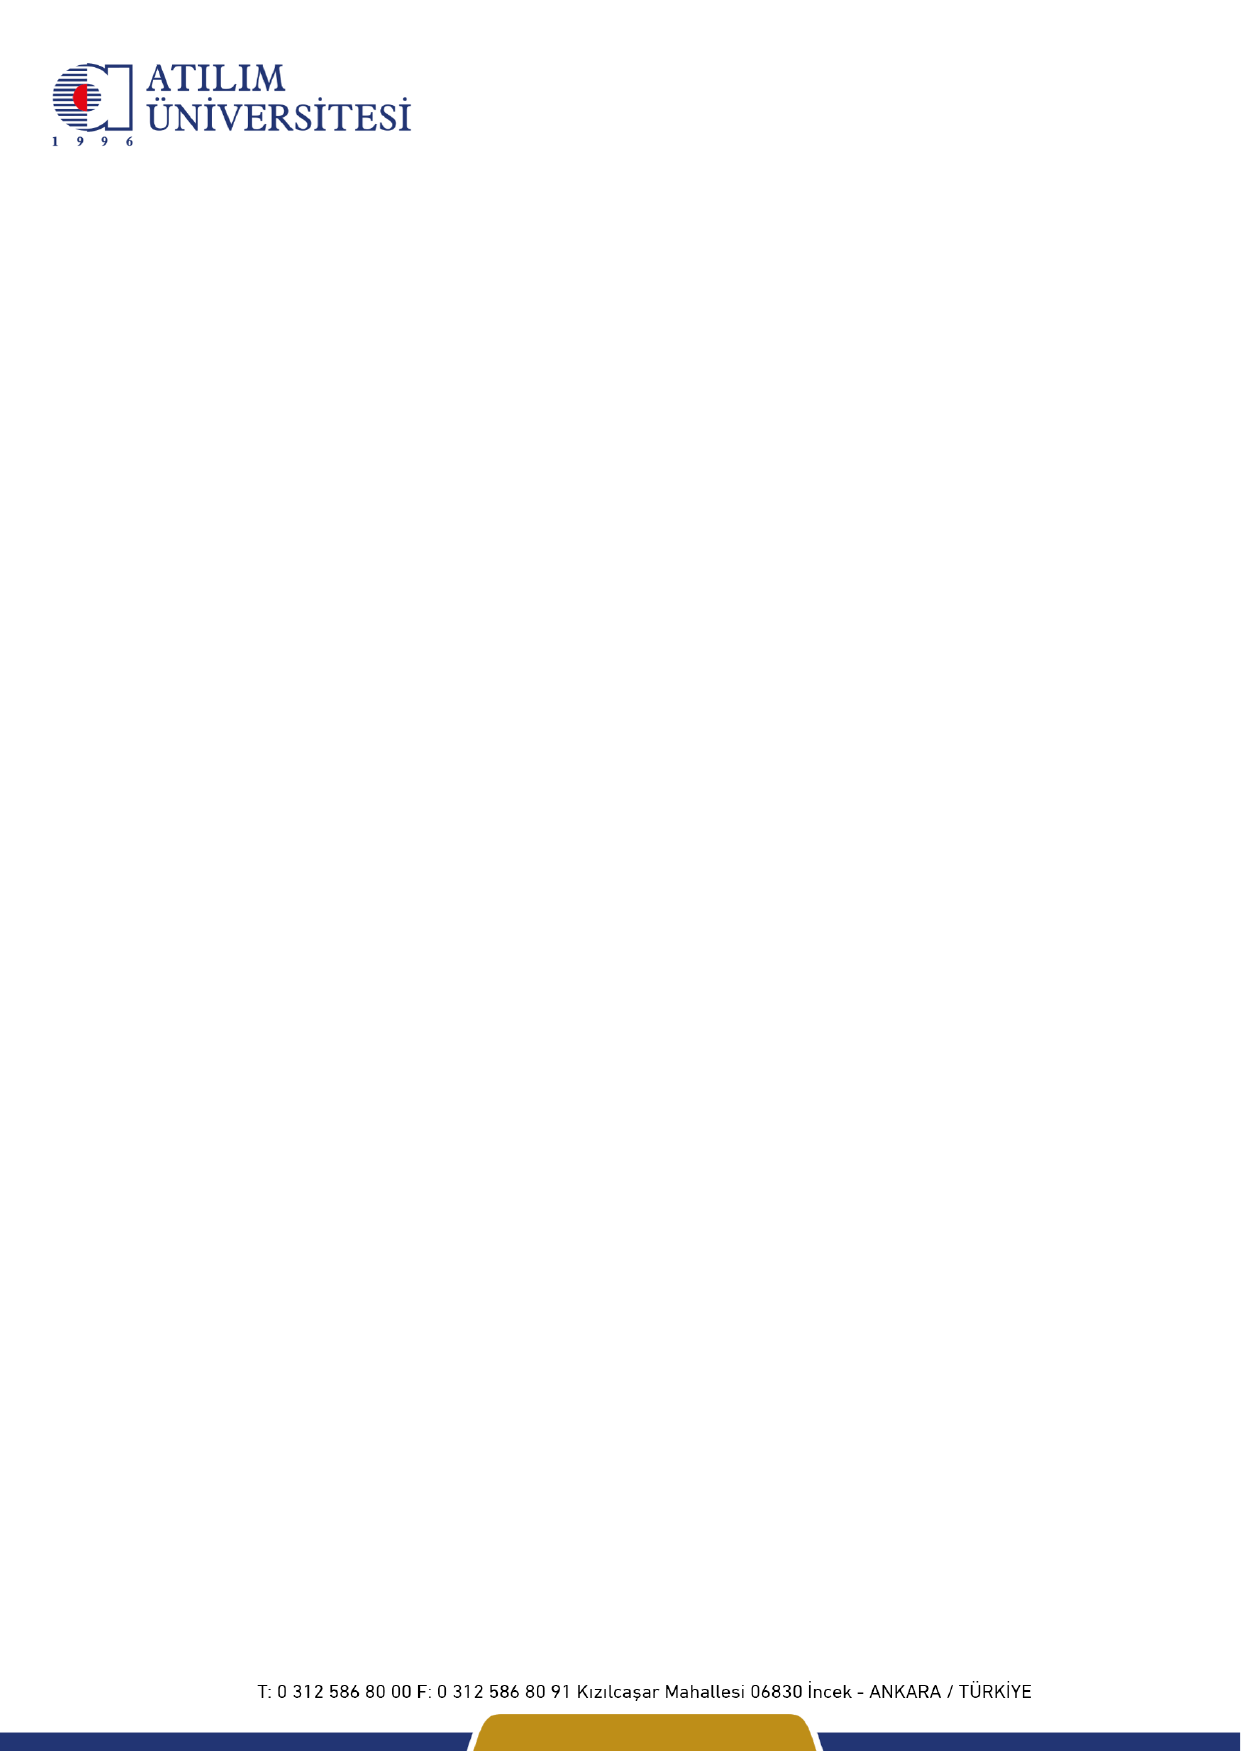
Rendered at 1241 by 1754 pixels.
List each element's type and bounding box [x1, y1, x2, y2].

picture [0, 0, 1241, 170]
picture [0, 1667, 1241, 1754]
